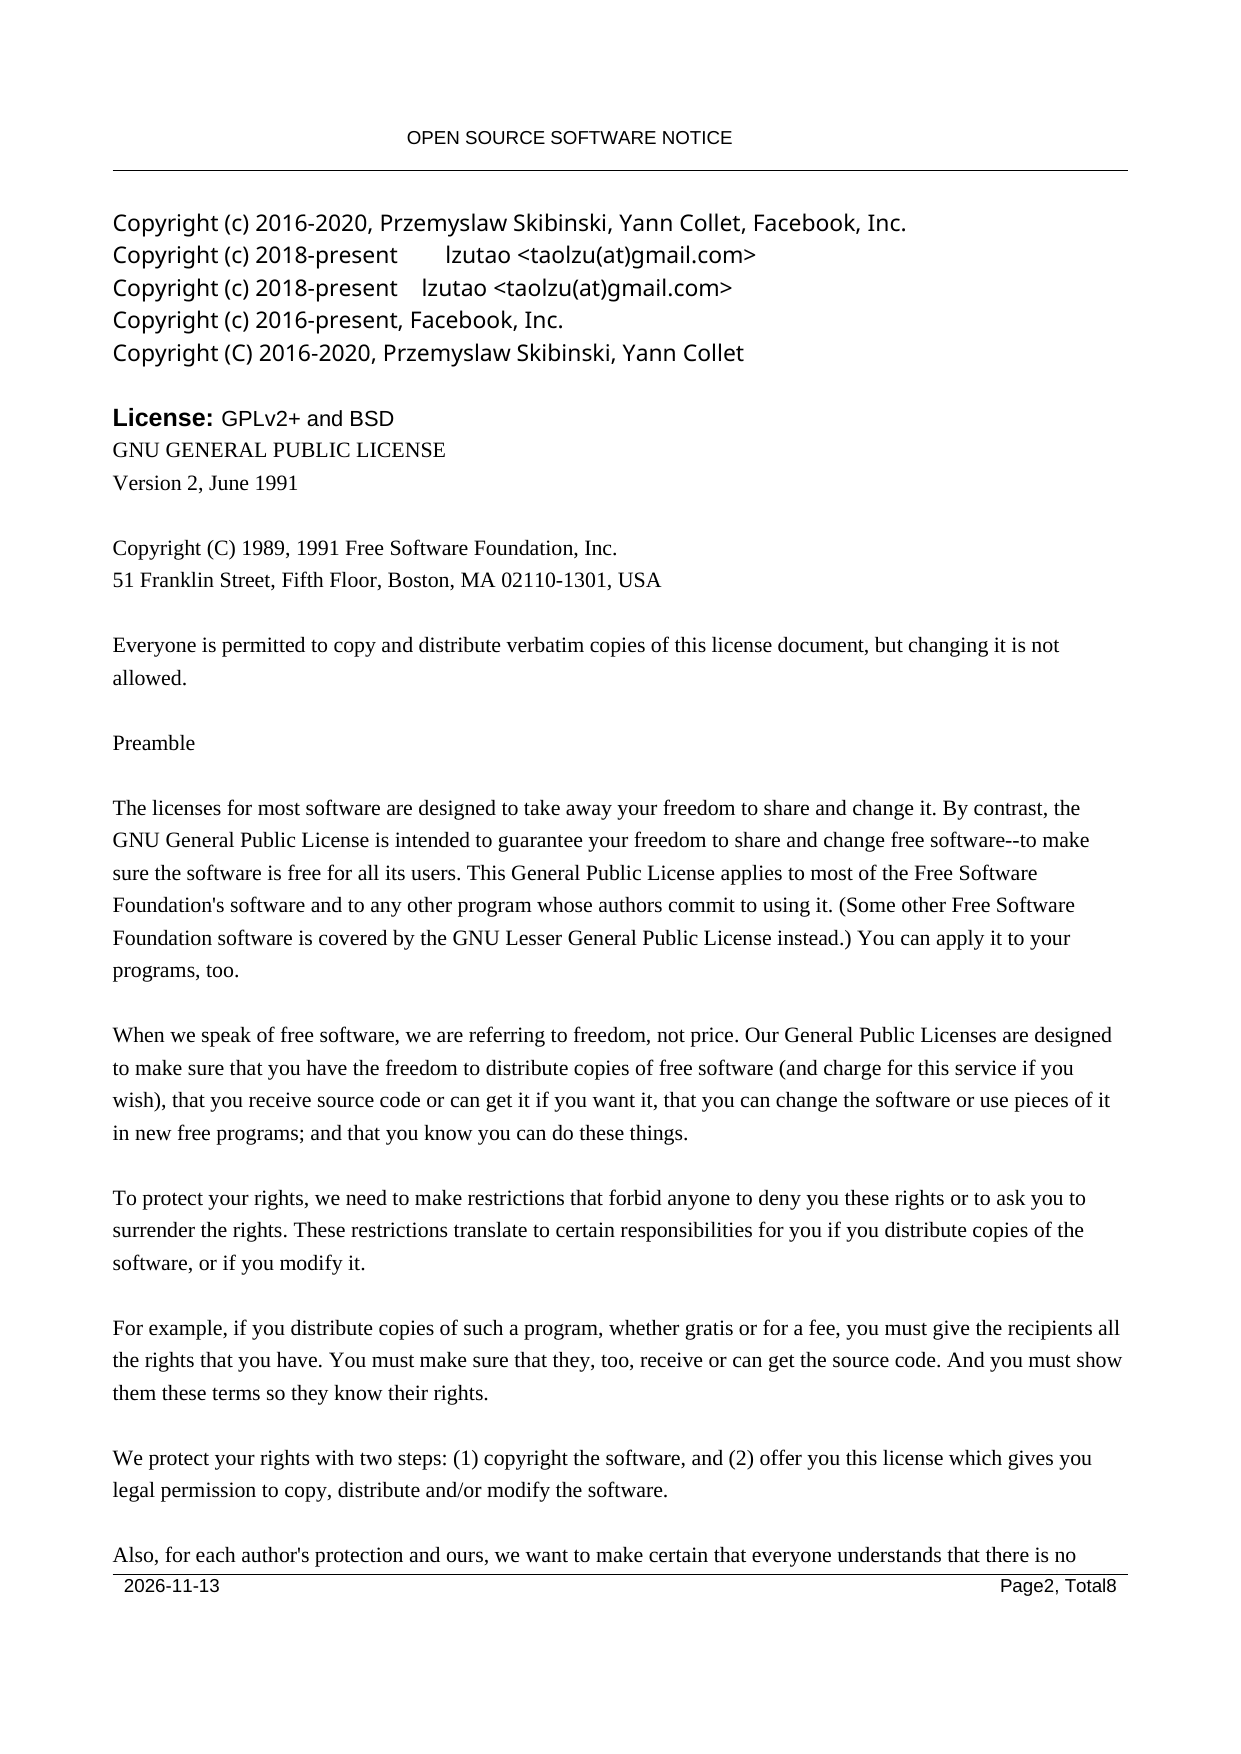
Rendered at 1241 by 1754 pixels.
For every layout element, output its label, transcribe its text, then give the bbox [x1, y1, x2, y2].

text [112, 434, 1128, 1571]
text License: GPLv2+ and BSD [112, 401, 1128, 434]
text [112, 206, 1128, 401]
